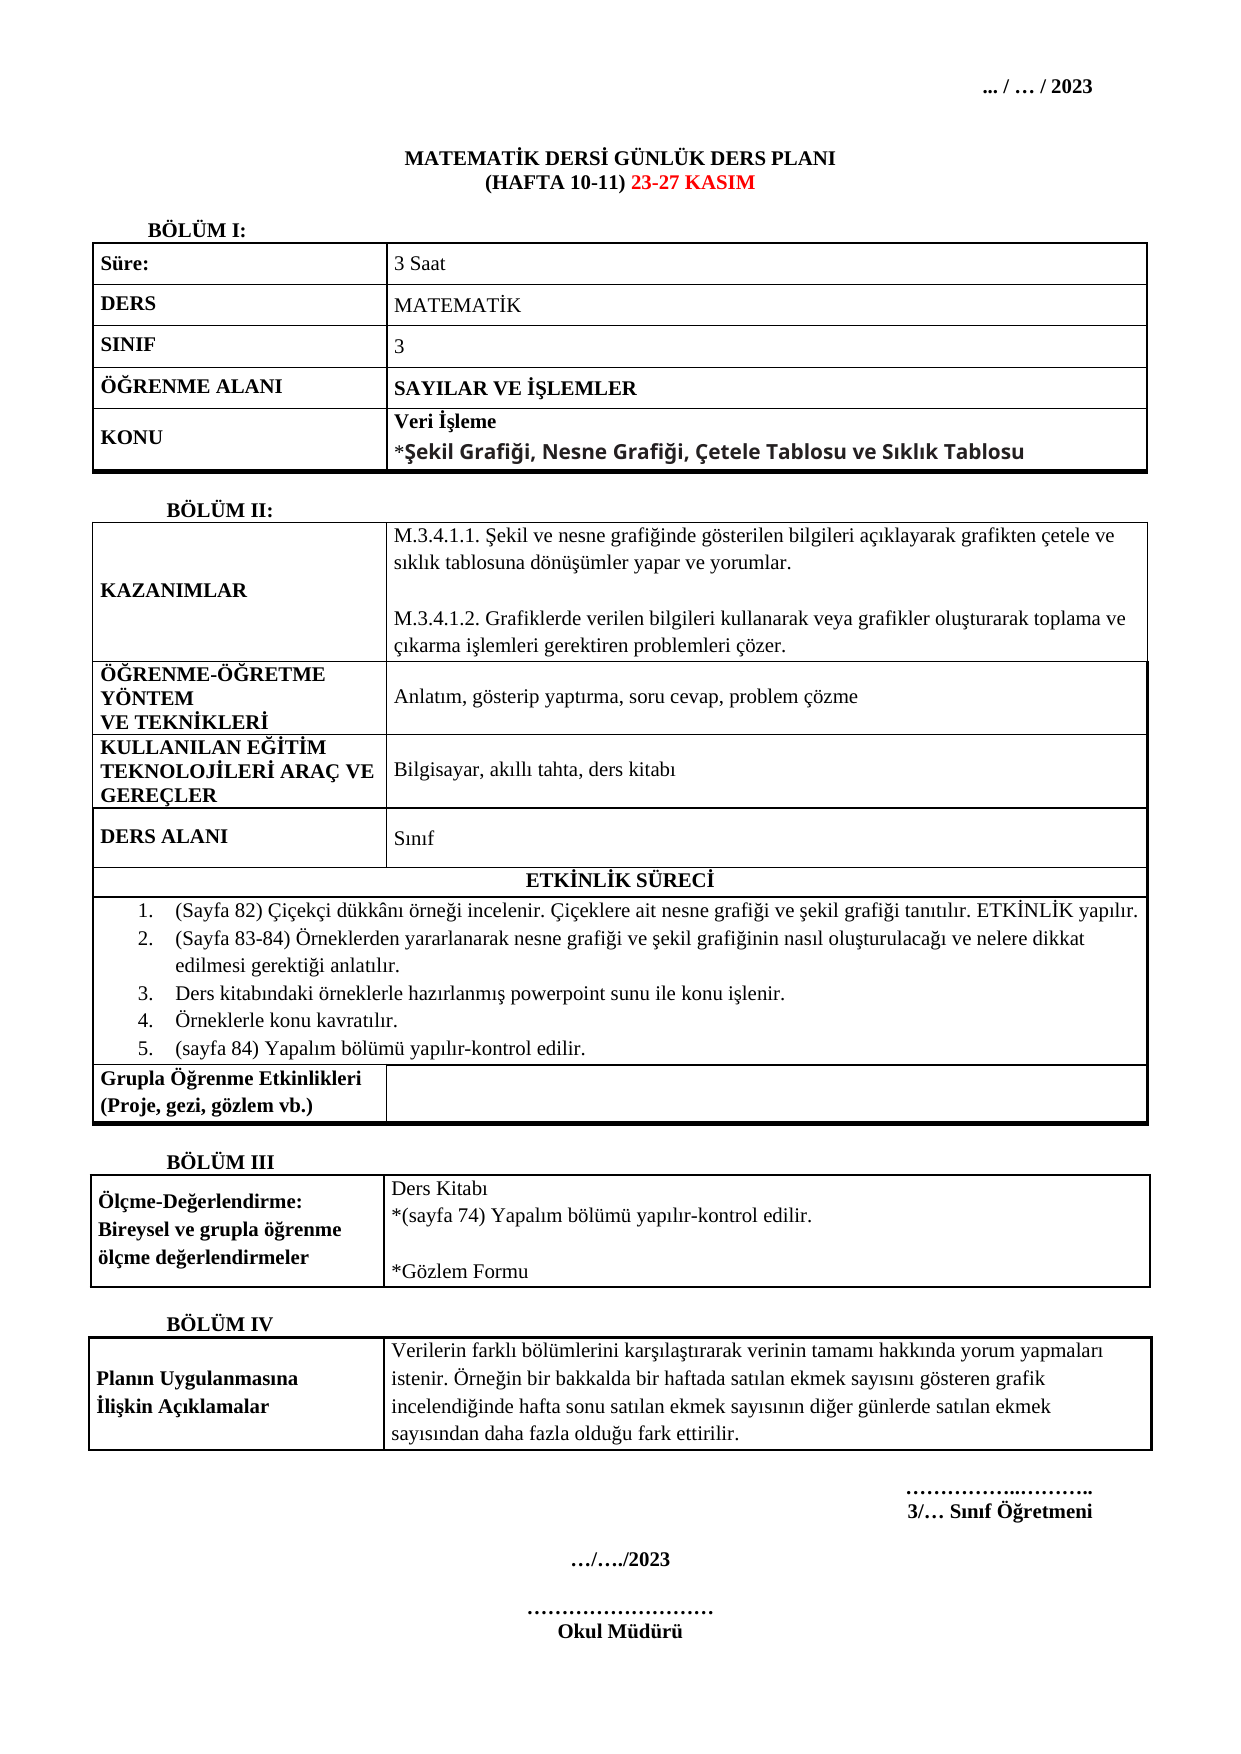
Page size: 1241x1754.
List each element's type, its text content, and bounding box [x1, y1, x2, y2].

table_cell KONU [94, 409, 386, 469]
table_cell Grupla Öğrenme Etkinlikleri (Proje, gezi, gözlem vb.) [94, 1065, 386, 1121]
text 3/… Sınıf Öğretmeni [148, 1499, 1093, 1523]
subtitle BÖLÜM IV [148, 1312, 1093, 1336]
text ... / … / 2023 [148, 74, 1093, 98]
table_cell Veri İşleme *Şekil Grafiği, Nesne Grafiği, Çetele Tablosu ve Sıklık Tablosu [388, 409, 1146, 469]
text Okul Müdürü [148, 1619, 1093, 1643]
table_cell 3 [388, 326, 1146, 366]
table_cell SAYILAR VE İŞLEMLER [388, 368, 1146, 408]
table_header KAZANIMLAR [93, 523, 386, 661]
text MATEMATİK DERSİ GÜNLÜK DERS PLANI [148, 146, 1093, 170]
table_cell ÖĞRENME-ÖĞRETME YÖNTEM VE TEKNİKLERİ [93, 662, 386, 734]
text (HAFTA 10-11) 23-27 KASIM [148, 170, 1093, 194]
table_header 3 Saat [388, 244, 1146, 284]
subtitle BÖLÜM III [148, 1149, 1093, 1174]
table_header Süre: [94, 244, 386, 284]
table_header Ders Kitabı *(sayfa 74) Yapalım bölümü yapılır-kontrol edilir. *Gözlem Formu [385, 1176, 1149, 1286]
text …/…./2023 [148, 1547, 1093, 1571]
text ……………..……….. [148, 1475, 1093, 1499]
table_cell MATEMATİK [388, 285, 1146, 325]
table_header Ölçme-Değerlendirme: Bireysel ve grupla öğrenme ölçme değerlendirmeler [92, 1176, 383, 1286]
table_header Verilerin farklı bölümlerini karşılaştırarak verinin tamamı hakkında yorum yapmaları istenir. Örneğin bir bakkalda bir haftada satılan ekmek sayısını gösteren grafik incelendiğinde hafta sonu satılan ekmek sayısının diğer günlerde satılan ekmek sayısından daha fazla olduğu fark ettirilir. [385, 1339, 1150, 1449]
table_cell Sınıf [387, 809, 1146, 867]
table_cell DERS ALANI [94, 809, 386, 867]
table_cell Bilgisayar, akıllı tahta, ders kitabı [387, 735, 1146, 807]
table_header Planın Uygulanmasına İlişkin Açıklamalar [90, 1339, 383, 1449]
table_cell DERS [94, 285, 386, 325]
text BÖLÜM II: [148, 498, 1093, 522]
table_cell [387, 1066, 1146, 1121]
table_cell ETKİNLİK SÜRECİ [94, 868, 1146, 896]
table_cell (Sayfa 82) Çiçekçi dükkânı örneği incelenir. Çiçeklere ait nesne grafiği ve şekil grafiği tanıtılır. ETKİNLİK yapılır. (Sayfa 83-84) Örneklerden yararlanarak nesne grafiği ve şekil grafiğinin nasıl oluşturulacağı ve nelere dikkat edilmesi gerektiği anlatılır. Ders kitabındaki örneklerle hazırlanmış powerpoint sunu ile konu işlenir. Örneklerle konu kavratılır. (sayfa 84) Yapalım bölümü yapılır-kontrol edilir. [94, 898, 1146, 1063]
text ……………………… [148, 1595, 1093, 1619]
table_header M.3.4.1.1. Şekil ve nesne grafiğinde gösterilen bilgileri açıklayarak grafikten çetele ve sıklık tablosuna dönüşümler yapar ve yorumlar. M.3.4.1.2. Grafiklerde verilen bilgileri kullanarak veya grafikler oluşturarak toplama ve çıkarma işlemleri gerektiren problemleri çözer. [387, 523, 1147, 661]
table_cell ÖĞRENME ALANI [94, 368, 386, 408]
table_cell Anlatım, gösterip yaptırma, soru cevap, problem çözme [387, 662, 1146, 734]
table_cell KULLANILAN EĞİTİM TEKNOLOJİLERİ ARAÇ VE GEREÇLER [93, 735, 386, 807]
table_cell SINIF [94, 326, 386, 366]
text BÖLÜM I: [148, 218, 1093, 242]
